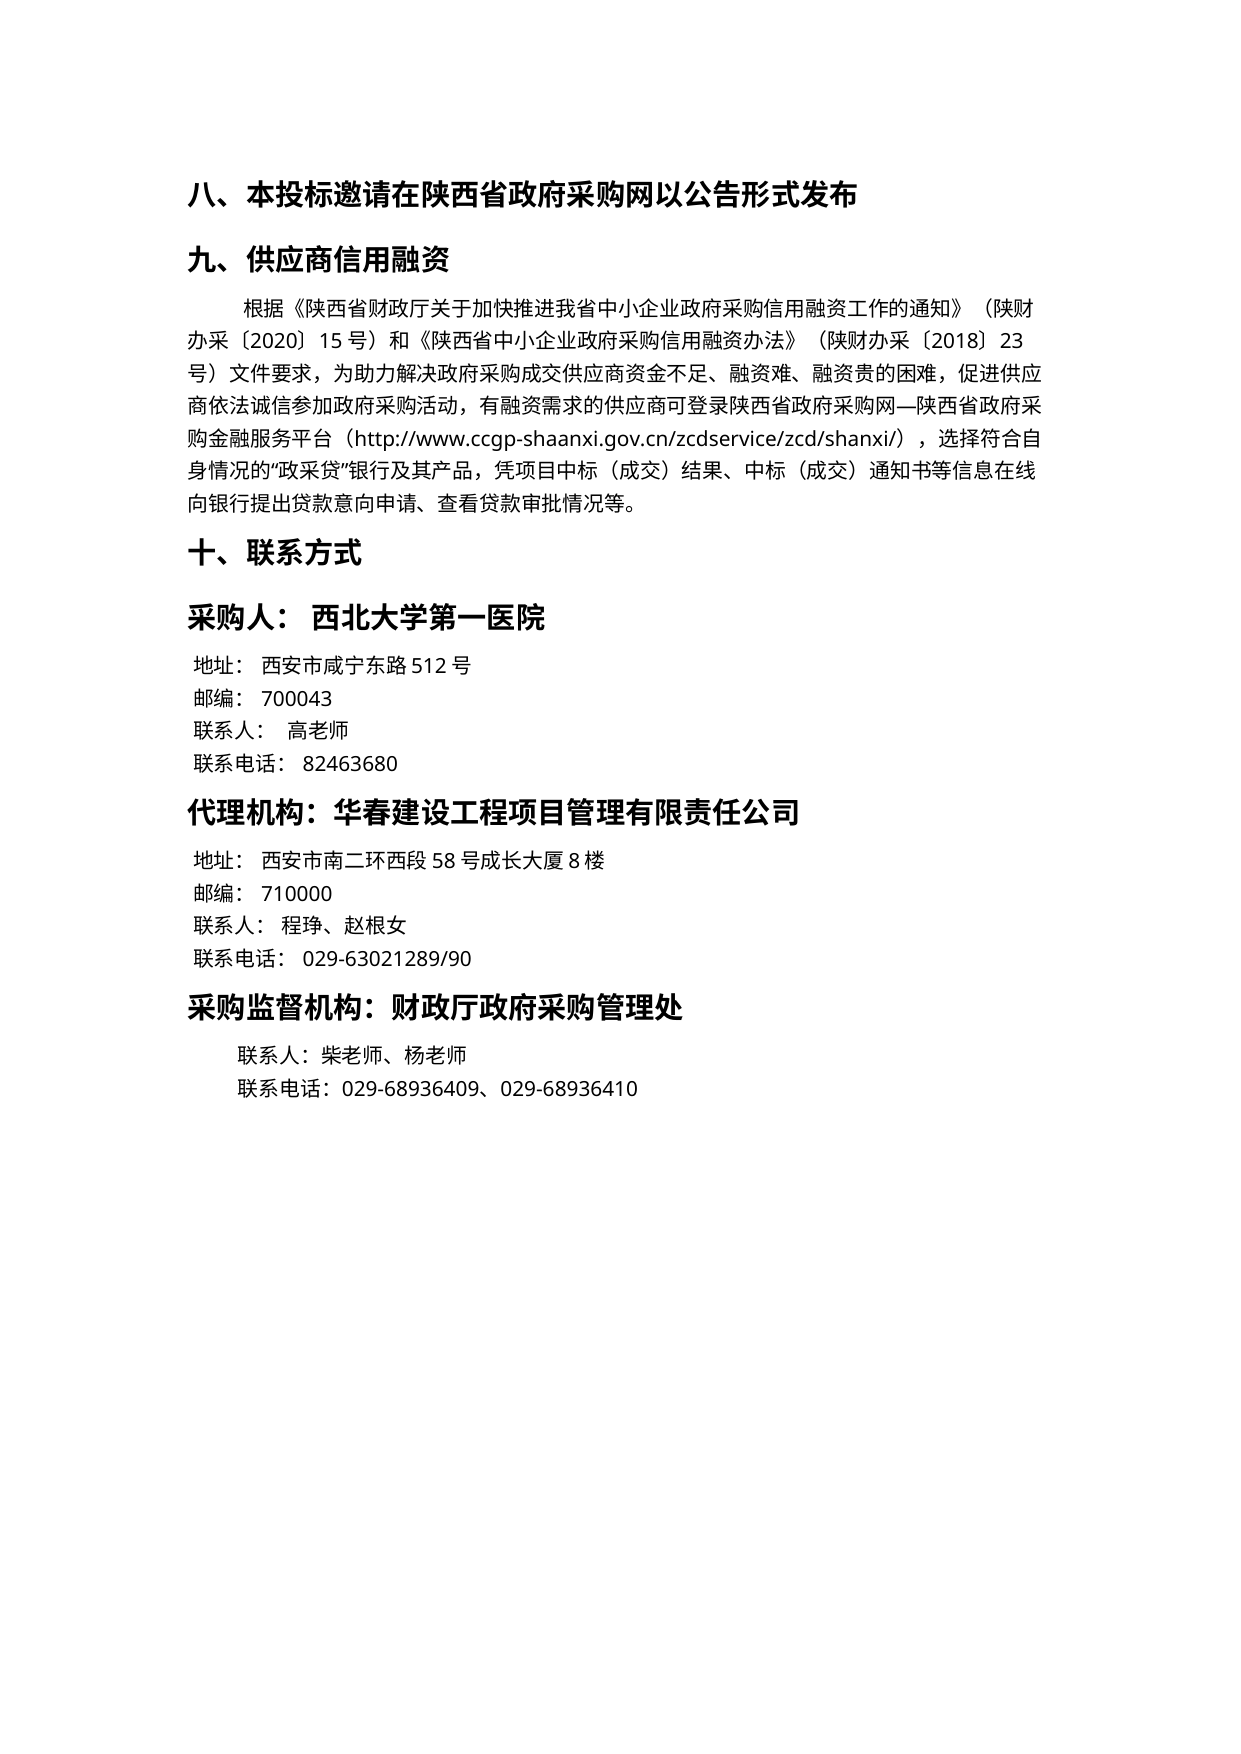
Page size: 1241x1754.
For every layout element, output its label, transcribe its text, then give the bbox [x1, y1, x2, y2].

text 联系电话：029-68936409、029-68936410 [187, 1072, 1053, 1104]
text 联系人： 程琤、赵根女 [187, 909, 1053, 942]
text 地址： 西安市咸宁东路512号 [187, 649, 1053, 682]
text 联系电话： 82463680 [187, 747, 1053, 779]
text 联系电话： 029-63021289/90 [187, 942, 1053, 974]
text 邮编： 700043 [187, 682, 1053, 714]
text 九、供应商信用融资 [187, 227, 1053, 292]
text 代理机构：华春建设工程项目管理有限责任公司 [187, 779, 1053, 844]
text 根据《陕西省财政厅关于加快推进我省中小企业政府采购信用融资工作的通知》（陕财办采〔2020〕15 号）和《陕西省中小企业政府采购信用融资办法》（陕财办采〔2018〕23 号）文件要求，为助力解决政府采购成交供应商资金不足、融资难、融资贵的困难，促进供应商依法诚信参加政府采购活动，有融资需求的供应商可登录陕西省政府采购网—陕西省政府采购金融服务平台（http://www.ccgp-shaanxi.gov.cn/zcdservice/zcd/shanxi/），选择符合自身情况的“政采贷”银行及其产品，凭项目中标（成交）结果、中标（成交）通知书等信息在线向银行提出贷款意向申请、查看贷款审批情况等。 [187, 292, 1053, 519]
text 联系人：柴老师、杨老师 [187, 1039, 1053, 1072]
text 八、本投标邀请在陕西省政府采购网以公告形式发布 [187, 162, 1053, 227]
text 联系人： 高老师 [187, 714, 1053, 747]
text 采购人： 西北大学第一医院 [187, 584, 1053, 649]
text 邮编： 710000 [187, 877, 1053, 909]
text 采购监督机构：财政厅政府采购管理处 [187, 974, 1053, 1039]
text 十、联系方式 [187, 519, 1053, 584]
text 地址： 西安市南二环西段58号成长大厦8楼 [187, 844, 1053, 877]
